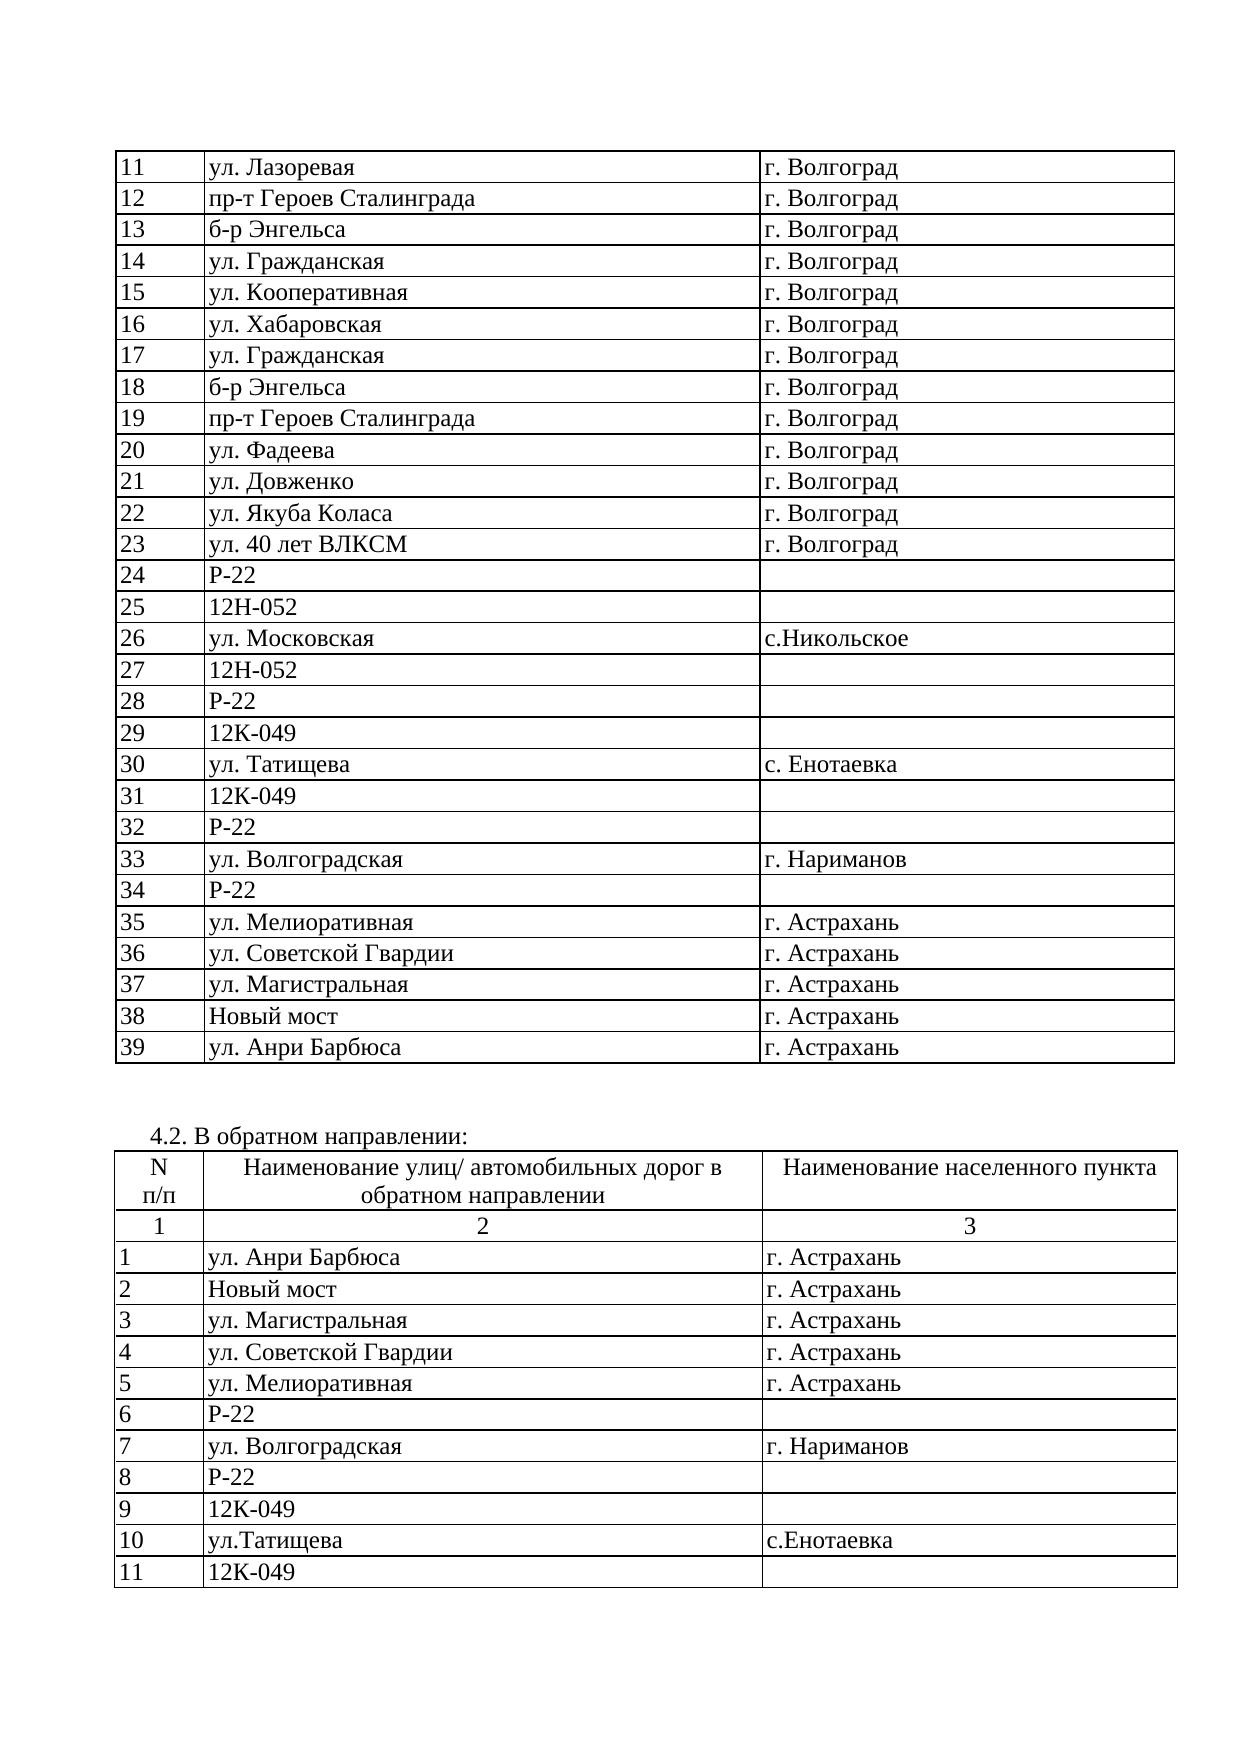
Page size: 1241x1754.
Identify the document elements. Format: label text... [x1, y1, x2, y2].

table_cell г. Нариманов [761, 844, 1174, 873]
table_cell 28 [117, 686, 204, 716]
table_cell г. Астрахань [763, 1366, 1177, 1398]
table_cell 12Н-052 [205, 592, 759, 622]
table_cell 14 [117, 246, 204, 276]
table_header Наименование населенного пункта [763, 1152, 1177, 1209]
table_cell с.Енотаевка [763, 1524, 1177, 1555]
table_cell ул. Фадеева [205, 435, 759, 464]
table_cell ул. Анри Барбюса [205, 1032, 759, 1062]
table_cell 24 [117, 561, 204, 590]
table_cell 36 [117, 938, 204, 968]
table_cell г. Астрахань [761, 970, 1174, 999]
table_cell [763, 1398, 1177, 1429]
table_cell Р-22 [205, 812, 759, 842]
table_cell г. Нариманов [763, 1429, 1177, 1461]
table_cell ул. Анри Барбюса [204, 1242, 762, 1272]
table_cell ул. Волгоградская [204, 1431, 762, 1461]
table_cell ул. 40 лет ВЛКСМ [205, 529, 759, 559]
table_cell [761, 781, 1174, 811]
table_cell [761, 592, 1174, 622]
table_cell 30 [117, 749, 204, 779]
table_cell 33 [117, 844, 204, 873]
table_cell г. Волгоград [761, 403, 1174, 433]
table_cell 32 [117, 812, 204, 842]
table_cell 1 [115, 1242, 203, 1272]
table_cell 2 [115, 1273, 203, 1303]
table_cell 12Н-052 [205, 655, 759, 685]
table_cell ул. Хабаровская [205, 309, 759, 339]
table_cell г. Волгоград [761, 466, 1174, 496]
table_cell 38 [117, 1001, 204, 1031]
table_cell г. Астрахань [761, 938, 1174, 968]
table_cell ул. Мелиоративная [205, 907, 759, 936]
table_cell ул. Якуба Коласа [205, 498, 759, 527]
text 4.2. В обратном направлении: [150, 1121, 1090, 1150]
table_cell 4 [115, 1336, 203, 1366]
table_cell ул. Довженко [205, 466, 759, 496]
table_cell 12К-049 [205, 781, 759, 811]
table_cell г. Астрахань [763, 1304, 1177, 1335]
table_cell Новый мост [205, 1001, 759, 1031]
table_cell 6 [115, 1399, 203, 1429]
table_cell 10 [115, 1525, 203, 1555]
table_cell 27 [117, 655, 204, 685]
table_cell 29 [117, 718, 204, 748]
table_cell г. Волгоград [761, 340, 1174, 370]
table_cell ул. Мелиоративная [204, 1368, 762, 1398]
table_cell 25 [117, 592, 204, 622]
table_cell г. Волгоград [761, 498, 1174, 527]
table_cell ул. Московская [205, 623, 759, 653]
table_cell г. Волгоград [761, 372, 1174, 402]
table_cell 23 [117, 529, 204, 559]
table_cell ул. Волгоградская [205, 844, 759, 873]
table_cell 1 [115, 1210, 203, 1241]
table_cell [763, 1555, 1177, 1587]
table_cell г. Волгоград [761, 277, 1174, 307]
table_cell г. Волгоград [761, 183, 1174, 213]
table_cell 37 [117, 970, 204, 999]
table_cell г. Волгоград [761, 152, 1174, 181]
table_cell г. Волгоград [761, 246, 1174, 276]
table_cell 11 [117, 152, 204, 181]
table_cell [761, 561, 1174, 590]
table_cell г. Астрахань [761, 1001, 1174, 1031]
table_cell [761, 718, 1174, 748]
table_cell Р-22 [205, 561, 759, 590]
table_cell 16 [117, 309, 204, 339]
table_cell с.Никольское [761, 623, 1174, 653]
table_cell г. Астрахань [761, 907, 1174, 936]
table_cell 3 [763, 1209, 1177, 1241]
table_cell Р-22 [205, 686, 759, 716]
table_cell ул. Магистральная [204, 1305, 762, 1335]
table_cell 12К-049 [205, 718, 759, 748]
table_cell 12К-049 [204, 1494, 762, 1524]
table_cell 11 [115, 1556, 203, 1587]
table_cell б-р Энгельса [205, 215, 759, 244]
table_header Наименование улиц/ автомобильных дорог в обратном направлении [204, 1152, 762, 1209]
table_cell Р-22 [205, 875, 759, 905]
table_cell г. Волгоград [761, 215, 1174, 244]
table_cell 22 [117, 498, 204, 527]
table_cell 31 [117, 781, 204, 811]
table_cell ул.Татищева [204, 1525, 762, 1555]
table_cell 2 [204, 1211, 762, 1241]
table_cell г. Астрахань [761, 1032, 1174, 1062]
table_cell ул. Гражданская [205, 340, 759, 370]
table_cell 35 [117, 907, 204, 936]
table_cell 8 [115, 1462, 203, 1492]
table_cell 12 [117, 183, 204, 213]
table_cell с. Енотаевка [761, 749, 1174, 779]
table_cell ул. Татищева [205, 749, 759, 779]
table_cell г. Волгоград [761, 435, 1174, 464]
table_cell ул. Советской Гвардии [205, 938, 759, 968]
table_cell 5 [115, 1368, 203, 1398]
table_cell 34 [117, 875, 204, 905]
table_cell 19 [117, 403, 204, 433]
table_cell 17 [117, 340, 204, 370]
table_cell 13 [117, 215, 204, 244]
table_cell 26 [117, 623, 204, 653]
table_cell г. Волгоград [761, 529, 1174, 559]
table_cell 21 [117, 466, 204, 496]
table_cell 18 [117, 372, 204, 402]
table_cell ул. Гражданская [205, 246, 759, 276]
table_cell ул. Магистральная [205, 970, 759, 999]
table_cell г. Волгоград [761, 309, 1174, 339]
table_cell ул. Кооперативная [205, 277, 759, 307]
table_cell ул. Лазоревая [205, 152, 759, 181]
table_cell [763, 1461, 1177, 1492]
table_cell [763, 1492, 1177, 1524]
table_cell 9 [115, 1493, 203, 1524]
table_cell г. Астрахань [763, 1272, 1177, 1303]
table_cell Новый мост [204, 1274, 762, 1303]
table_cell [761, 812, 1174, 842]
table_cell [761, 655, 1174, 685]
table_cell 3 [115, 1305, 203, 1335]
table_cell [761, 686, 1174, 716]
table_cell Р-22 [204, 1462, 762, 1492]
table_header N п/п [115, 1152, 203, 1209]
table_cell Р-22 [204, 1400, 762, 1429]
table_cell г. Астрахань [763, 1241, 1177, 1272]
table_cell 39 [117, 1032, 204, 1062]
table_cell 12К-049 [204, 1557, 762, 1587]
table_cell 20 [117, 435, 204, 464]
table_cell г. Астрахань [763, 1335, 1177, 1366]
table_cell 15 [117, 277, 204, 307]
table_cell б-р Энгельса [205, 372, 759, 402]
table_cell пр-т Героев Сталинграда [205, 183, 759, 213]
table_cell ул. Советской Гвардии [204, 1337, 762, 1366]
table_cell [761, 875, 1174, 905]
table_cell пр-т Героев Сталинграда [205, 403, 759, 433]
table_cell 7 [115, 1430, 203, 1461]
